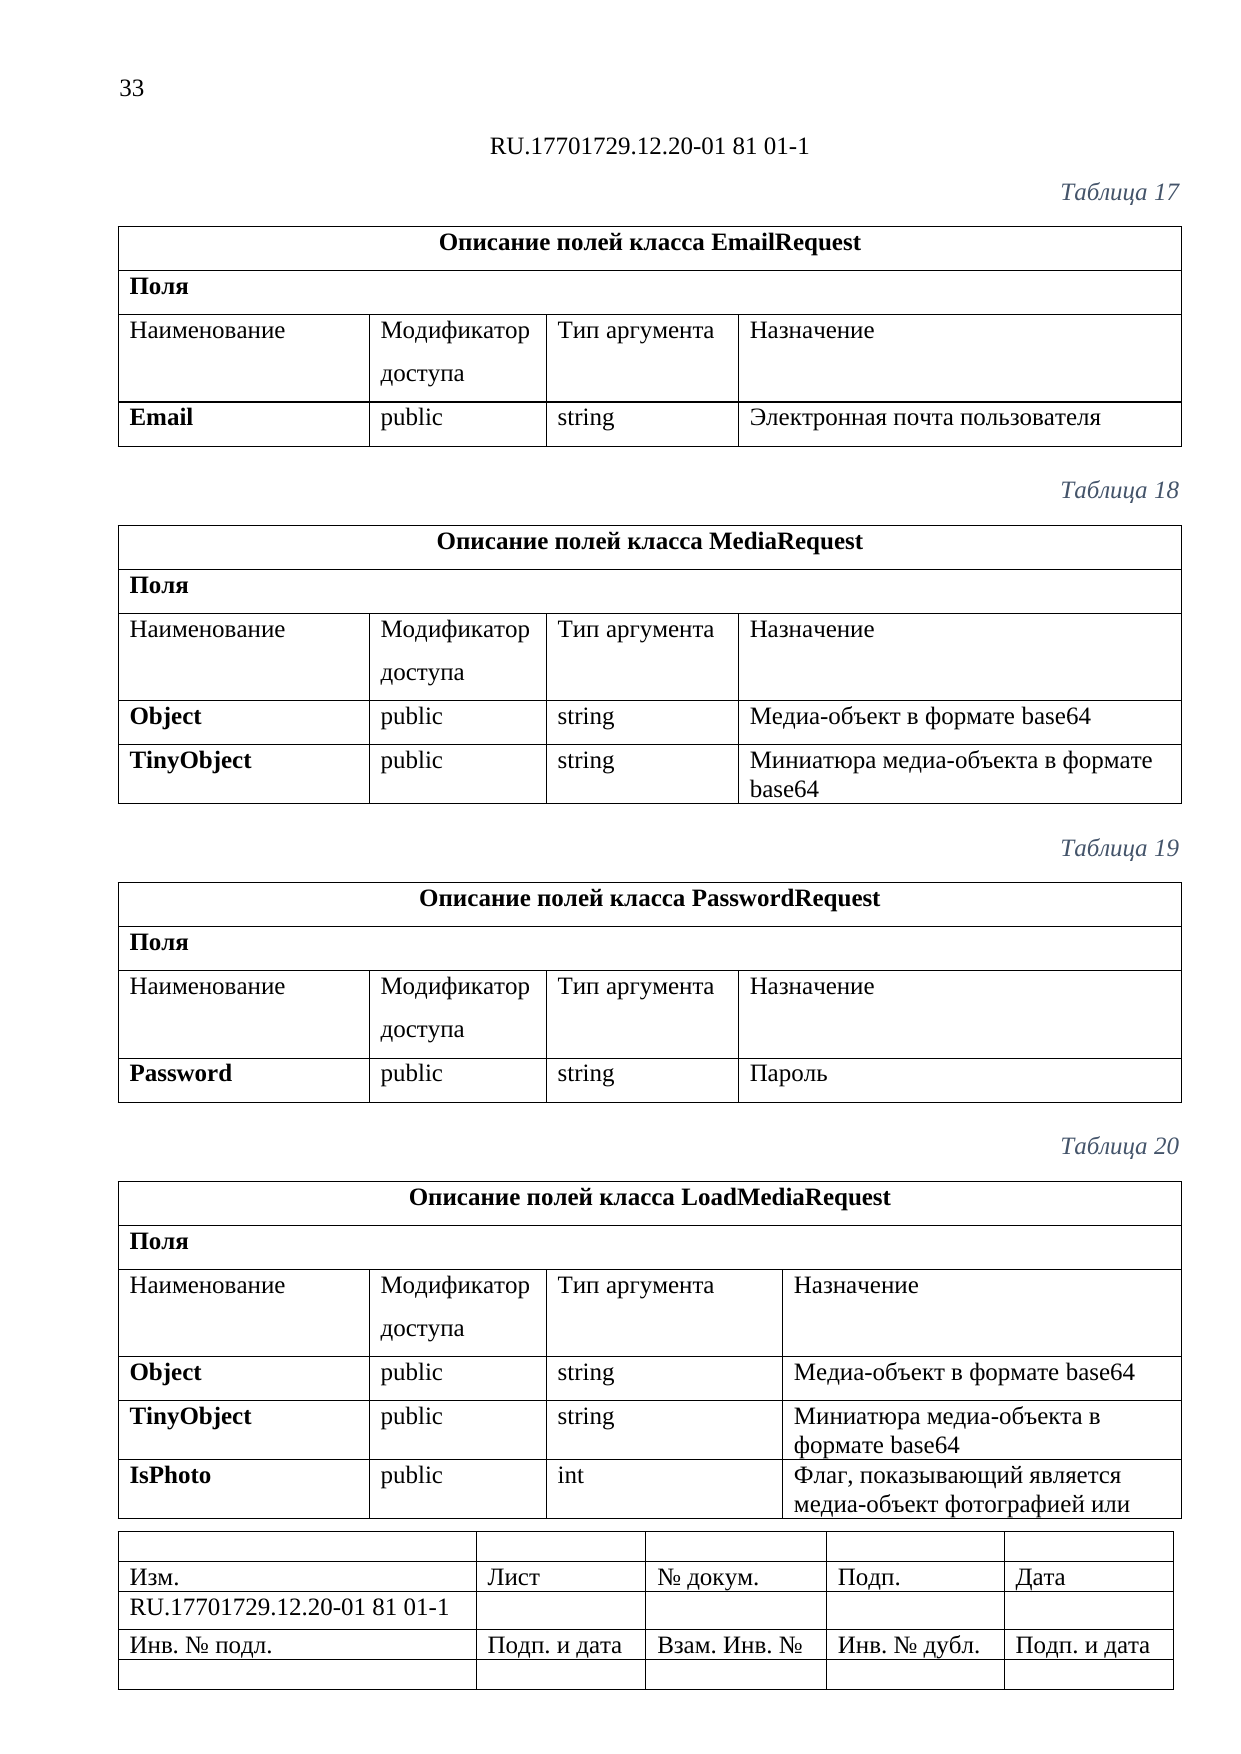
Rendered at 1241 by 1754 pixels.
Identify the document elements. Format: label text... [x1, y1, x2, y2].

table_cell Тип аргумента [547, 1270, 782, 1356]
text Таблица 17 [192, 177, 1181, 205]
table_cell public [370, 403, 546, 446]
table_cell public [370, 745, 546, 803]
table_cell string [547, 745, 738, 803]
table_cell Поля [119, 271, 1181, 314]
table_cell Object [119, 701, 369, 744]
table_cell Тип аргумента [547, 315, 738, 401]
text Таблица 19 [192, 833, 1181, 861]
table_cell public [370, 1401, 546, 1459]
table_cell Email [119, 403, 369, 446]
table_cell string [547, 1401, 782, 1459]
table_cell Поля [119, 927, 1181, 970]
table_cell string [547, 403, 738, 446]
table_cell Модификатор доступа [370, 614, 546, 700]
table_header Описание полей класса MediaRequest [119, 526, 1181, 569]
table_cell Наименование [119, 971, 369, 1057]
table_cell TinyObject [119, 1401, 369, 1459]
table_cell Password [119, 1059, 369, 1102]
table_cell public [370, 1059, 546, 1102]
table_cell Назначение [739, 971, 1181, 1057]
table_cell TinyObject [119, 745, 369, 803]
table_header Описание полей класса LoadMediaRequest [119, 1182, 1181, 1225]
table_cell Наименование [119, 1270, 369, 1356]
table_cell IsPhoto [119, 1460, 369, 1517]
table_cell Тип аргумента [547, 971, 738, 1057]
table_cell Наименование [119, 614, 369, 700]
table_cell Назначение [739, 614, 1181, 700]
table_cell Пароль [739, 1059, 1181, 1102]
table_cell Назначение [783, 1270, 1181, 1356]
table_cell string [547, 1357, 782, 1400]
table_header Описание полей класса EmailRequest [119, 227, 1181, 270]
table_cell Миниатюра медиа-объекта в формате base64 [739, 745, 1181, 803]
text Таблица 18 [192, 475, 1181, 504]
table_cell Модификатор доступа [370, 315, 546, 401]
table_cell string [547, 701, 738, 744]
table_cell Object [119, 1357, 369, 1400]
text Таблица 20 [192, 1131, 1181, 1160]
table_cell Наименование [119, 315, 369, 401]
table_header Описание полей класса PasswordRequest [119, 883, 1181, 926]
table_cell Модификатор доступа [370, 971, 546, 1057]
table_cell public [370, 701, 546, 744]
table_cell Тип аргумента [547, 614, 738, 700]
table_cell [783, 1460, 1181, 1517]
table_cell Медиа-объект в формате base64 [783, 1357, 1181, 1400]
table_cell Назначение [739, 315, 1181, 401]
table_cell Поля [119, 570, 1181, 613]
table_cell string [547, 1059, 738, 1102]
table_cell Электронная почта пользователя [739, 403, 1181, 446]
table_cell public [370, 1460, 546, 1517]
table_cell public [370, 1357, 546, 1400]
table_cell Поля [119, 1226, 1181, 1269]
table_cell int [547, 1460, 782, 1517]
table_cell Модификатор доступа [370, 1270, 546, 1356]
table_cell Медиа-объект в формате base64 [739, 701, 1181, 744]
table_cell Миниатюра медиа-объекта в формате base64 [783, 1401, 1181, 1459]
